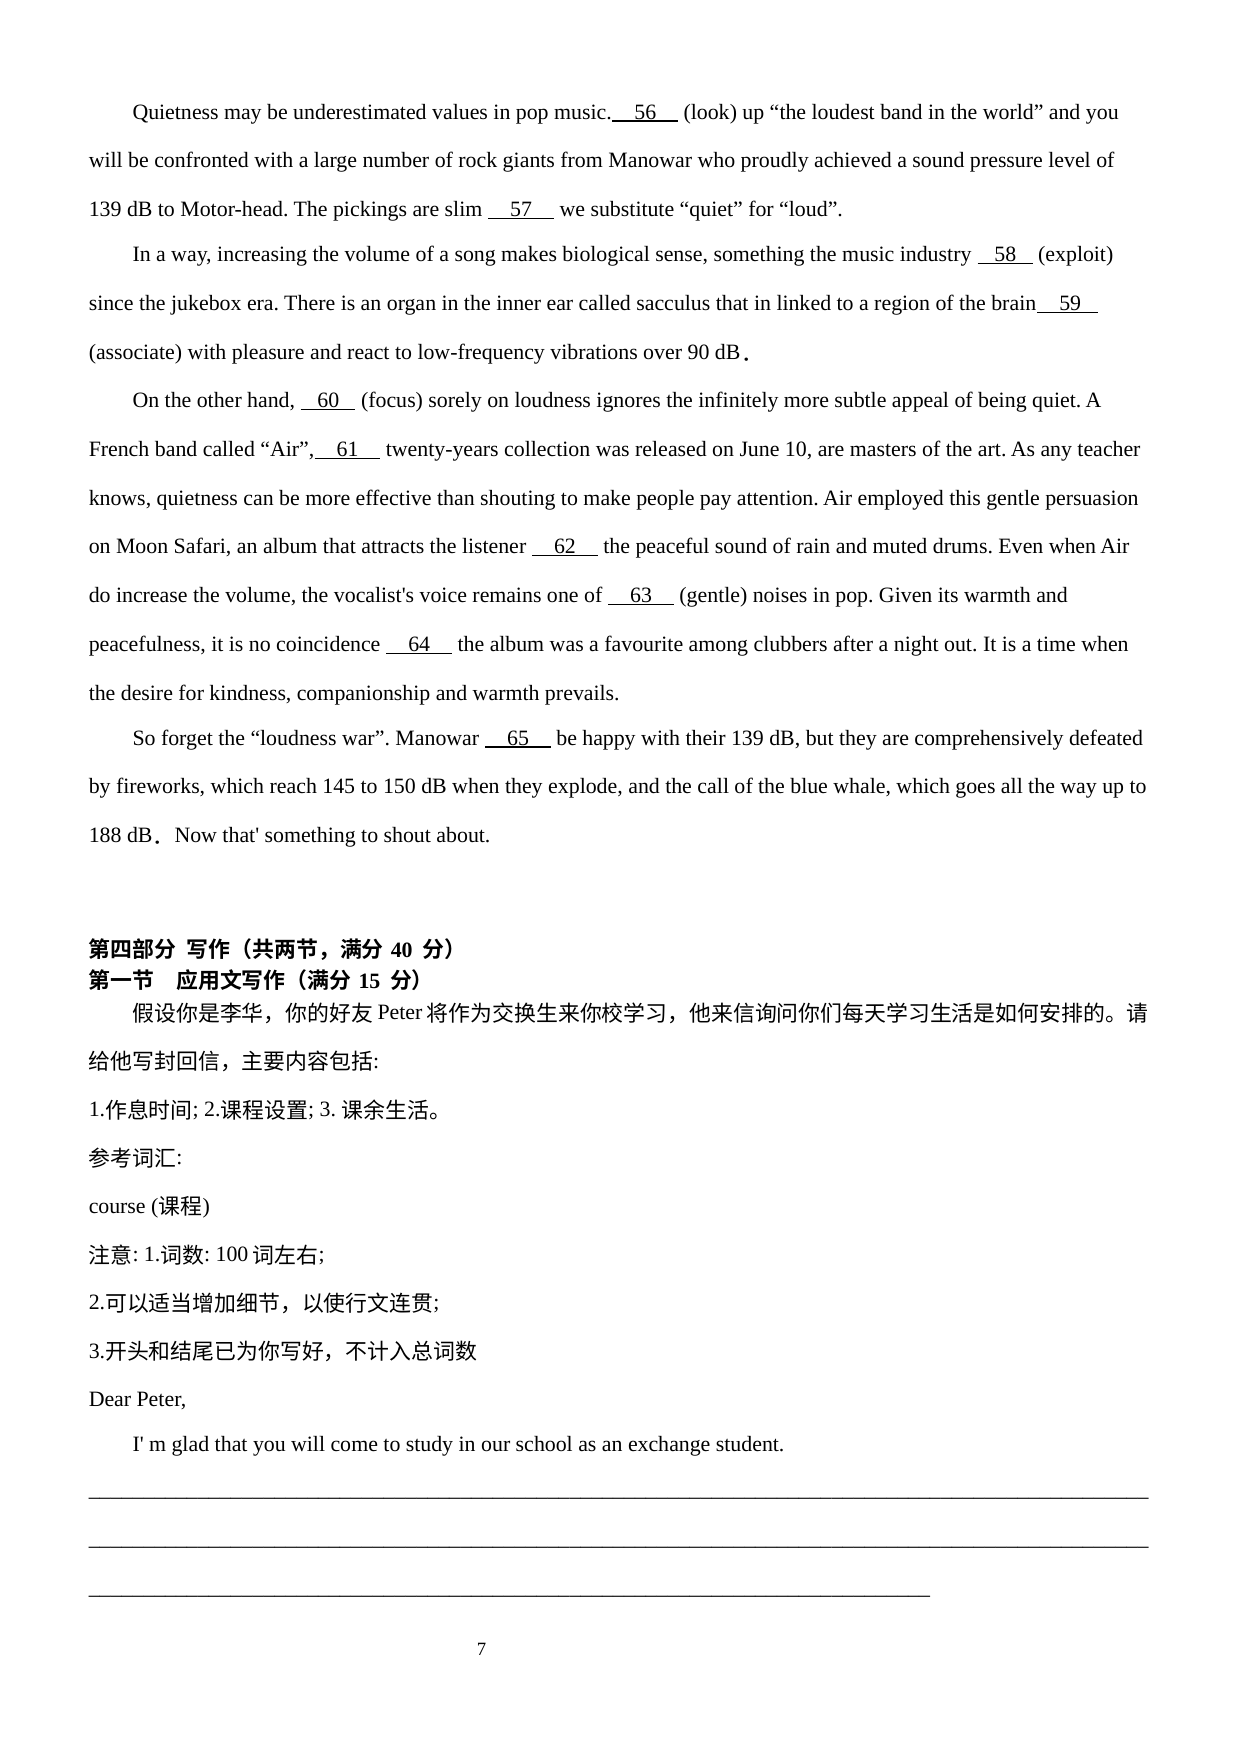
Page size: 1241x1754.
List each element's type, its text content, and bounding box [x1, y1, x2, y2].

text 第四部分 写作（共两节，满分40分） [88, 932, 1152, 963]
text _______________________________________________________________________________________________________________________________________________________________________________________________________________________________________________________________________________ [88, 1472, 1152, 1602]
text 2.可以适当增加细节，以使行文连贯; [88, 1286, 1152, 1318]
text 假设你是李华，你的好友Peter将作为交换生来你校学习，他来信询问你们每天学习生活是如何安排的。请给他写封回信，主要内容包括: [88, 995, 1152, 1076]
text 1.作息时间; 2.课程设置; 3. 课余生活。 [88, 1092, 1152, 1125]
text In a way, increasing the volume of a song makes biological sense, something the music industry 58 (exploit) since the jukebox era. There is an organ in the inner ear called sacculus that in linked to a region of the brain 59 (associate) with pleasure and react to low-frequency vibrations over 90 dB． [88, 238, 1152, 368]
text On the other hand, 60 (focus) sorely on loudness ignores the infinitely more subtle appeal of being quiet. A French band called “Air”, 61 twenty-years collection was released on June 10, are masters of the art. As any teacher knows, quietness can be more effective than shouting to make people pay attention. Air employed this gentle persuasion on Moon Safari, an album that attracts the listener 62 the peaceful sound of rain and muted drums. Even when Air do increase the volume, the vocalist's voice remains one of 63 (gentle) noises in pop. Given its warmth and peacefulness, it is no coincidence 64 the album was a favourite among clubbers after a night out. It is a time when the desire for kindness, companionship and warmth prevails. [88, 383, 1152, 708]
text I' m glad that you will come to study in our school as an exchange student. [88, 1427, 1152, 1460]
text 注意: 1.词数: 100词左右; [88, 1237, 1152, 1270]
text Quietness may be underestimated values in pop music. 56 (look) up “the loudest band in the world” and you will be confronted with a large number of rock giants from Manowar who proudly achieved a sound pressure level of 139 dB to Motor-head. The pickings are slim 57 we substitute “quiet” for “loud”. [88, 95, 1152, 225]
text So forget the “loudness war”. Manowar 65 be happy with their 139 dB, but they are comprehensively defeated by fireworks, which reach 145 to 150 dB when they explode, and the call of the blue whale, which goes all the way up to 188 dB．Now that' something to shout about. [88, 721, 1152, 851]
text 第一节 应用文写作（满分15分） [88, 963, 1152, 995]
text course (课程) [88, 1189, 1152, 1221]
text Dear Peter, [88, 1382, 1152, 1415]
text 3.开头和结尾已为你写好，不计入总词数 [88, 1334, 1152, 1366]
text 参考词汇: [88, 1141, 1152, 1173]
